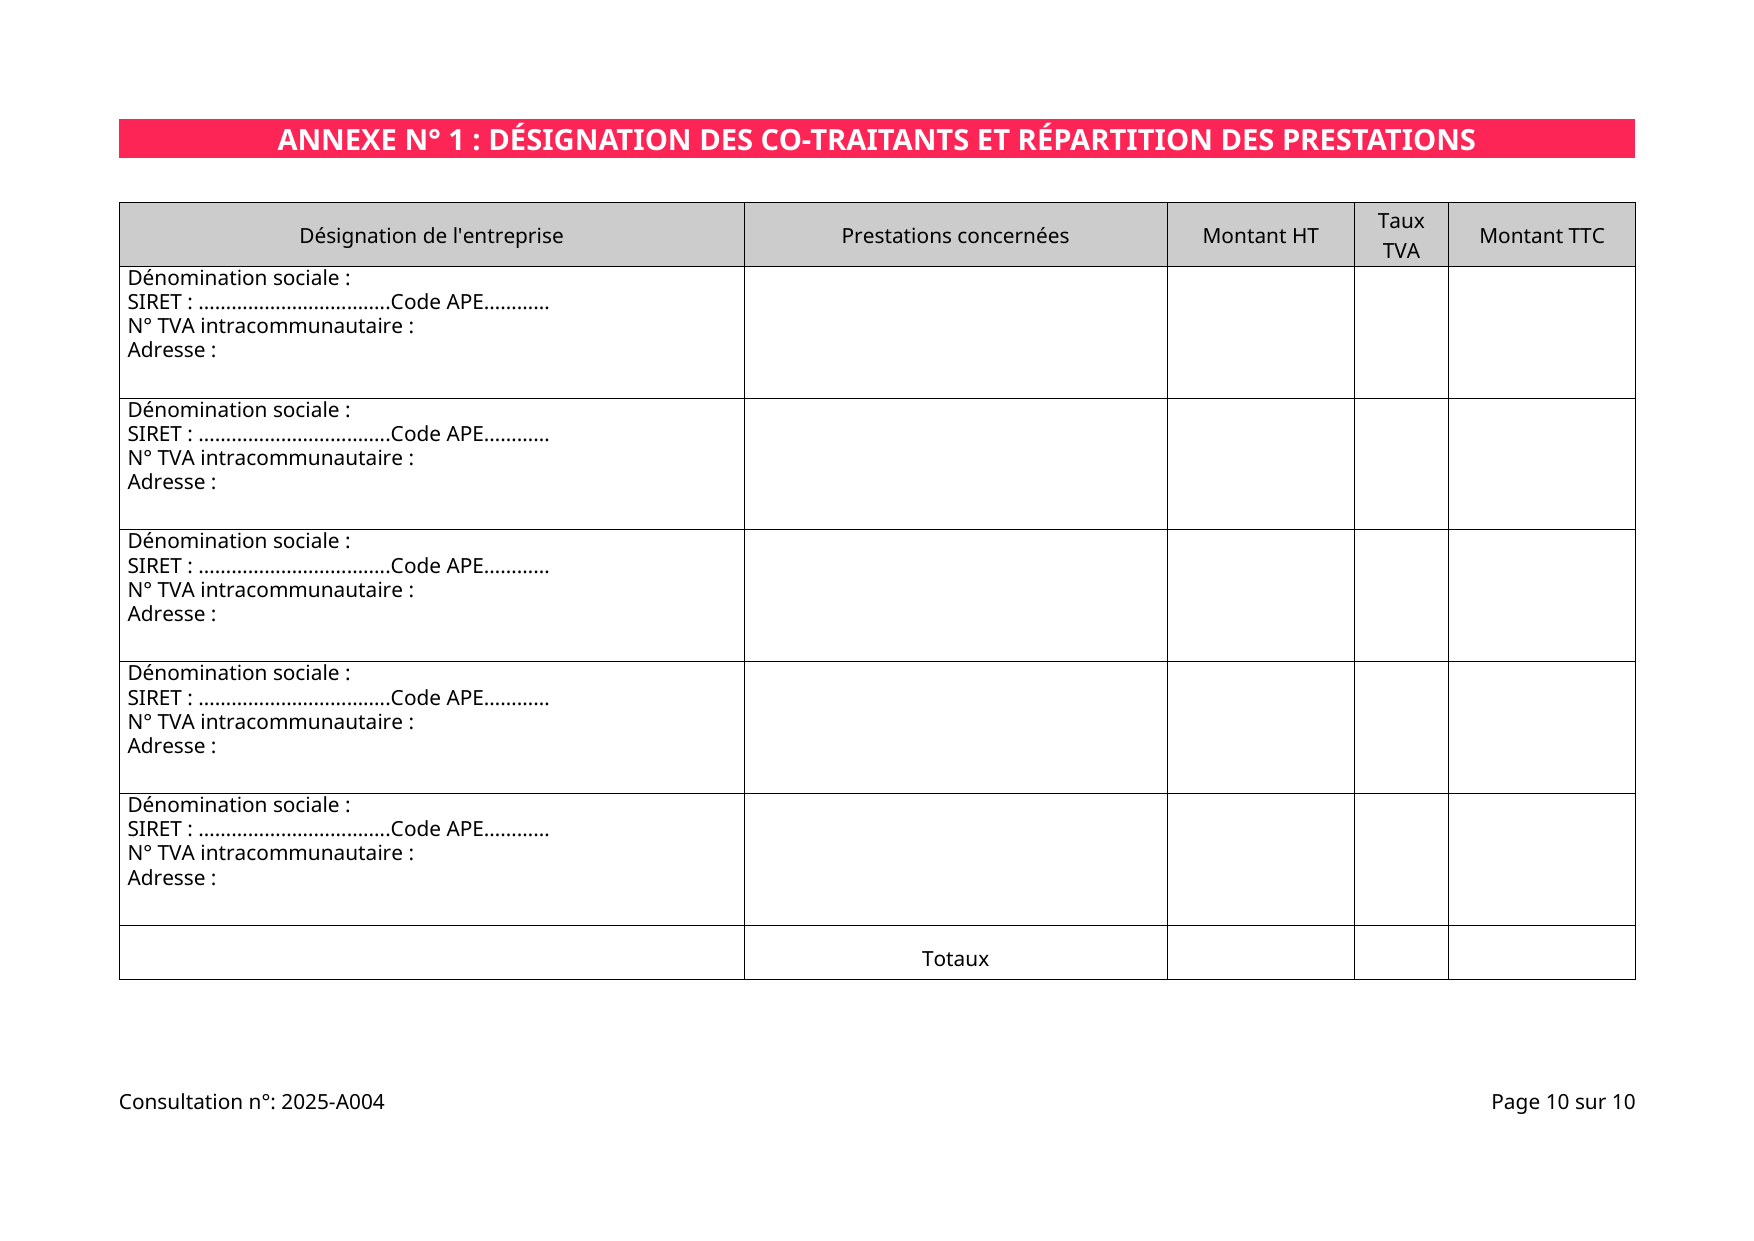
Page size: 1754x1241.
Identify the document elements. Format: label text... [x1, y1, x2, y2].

table_cell [1355, 399, 1448, 529]
table_cell [1355, 530, 1448, 661]
table_cell [1168, 926, 1354, 979]
table_cell Totaux [745, 926, 1167, 979]
table_header Montant TTC [1449, 203, 1635, 266]
table_header Prestations concernées [745, 203, 1167, 266]
table_header Montant HT [1168, 203, 1354, 266]
table_cell [120, 926, 744, 979]
table_cell [1449, 267, 1635, 397]
table_cell [745, 794, 1167, 924]
table_cell [1449, 662, 1635, 793]
table_header Taux TVA [1355, 203, 1448, 266]
table_cell [745, 662, 1167, 793]
table_cell [1168, 662, 1354, 793]
table_cell Dénomination sociale : SIRET : ………………………….….Code APE………… N° TVA intracommunautaire : Adresse : [120, 794, 744, 924]
table_cell [745, 267, 1167, 397]
table_cell [1168, 267, 1354, 397]
table_cell Dénomination sociale : SIRET : ………………………….….Code APE………… N° TVA intracommunautaire : Adresse : [120, 399, 744, 529]
table_cell [1449, 794, 1635, 924]
table_cell [1449, 530, 1635, 661]
table_cell [1168, 399, 1354, 529]
table_header Désignation de l'entreprise [120, 203, 744, 266]
table_cell [745, 399, 1167, 529]
table_cell [1355, 794, 1448, 924]
subtitle ANNEXE N° 1 : DÉSIGNATION DES CO-TRAITANTS ET RÉPARTITION DES PRESTATIONS [119, 119, 1635, 158]
table_cell [1355, 926, 1448, 979]
table_cell [1168, 530, 1354, 661]
table_cell Dénomination sociale : SIRET : ………………………….….Code APE………… N° TVA intracommunautaire : Adresse : [120, 662, 744, 793]
table_cell [1355, 267, 1448, 397]
table_cell [745, 530, 1167, 661]
table_cell Dénomination sociale : SIRET : ………………………….….Code APE………… N° TVA intracommunautaire : Adresse : [120, 267, 744, 397]
table_cell Dénomination sociale : SIRET : ………………………….….Code APE………… N° TVA intracommunautaire : Adresse : [120, 530, 744, 661]
table_cell [1449, 926, 1635, 979]
table_cell [1168, 794, 1354, 924]
table_cell [1449, 399, 1635, 529]
table_cell [1355, 662, 1448, 793]
